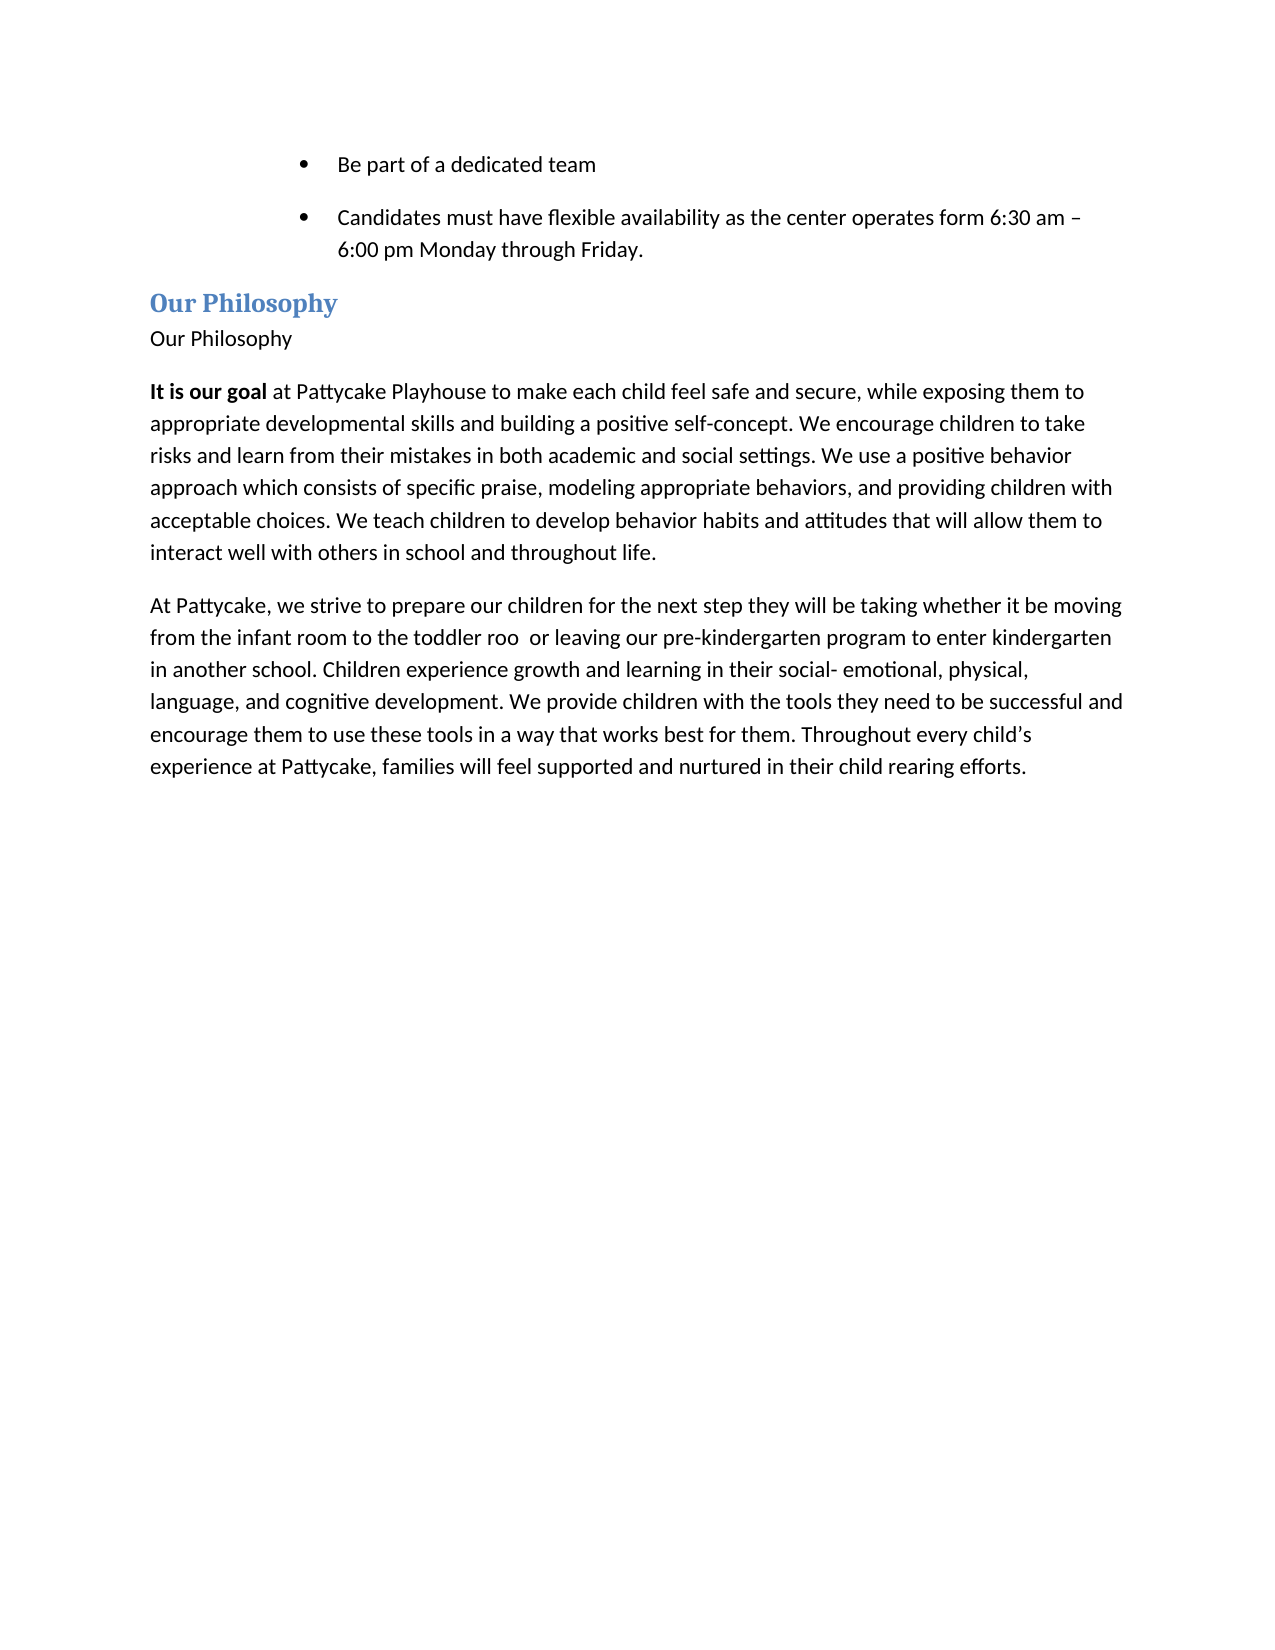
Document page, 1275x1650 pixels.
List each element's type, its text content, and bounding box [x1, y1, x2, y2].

text At Pattycake, we strive to prepare our children for the next step they will be taking whether it be moving from the infant room to the toddler roo or leaving our pre-kindergarten program to enter kindergarten in another school. Children experience growth and learning in their social- emotional, physical, language, and cognitive development. We provide children with the tools they need to be successful and encourage them to use these tools in a way that works best for them. Throughout every child’s experience at Pattycake, families will feel supported and nurtured in their child rearing efforts. [150, 591, 1125, 780]
text Our Philosophy [150, 324, 1125, 352]
subtitle Our Philosophy [150, 288, 1125, 319]
text It is our goal at Pattycake Playhouse to make each child feel safe and secure, while exposing them to appropriate developmental skills and building a positive self-concept. We encourage children to take risks and learn from their mistakes in both academic and social settings. We use a positive behavior approach which consists of specific praise, modeling appropriate behaviors, and providing children with acceptable choices. We teach children to develop behavior habits and attitudes that will allow them to interact well with others in school and throughout life. [150, 377, 1125, 566]
list Be part of a dedicated team [300, 150, 1125, 178]
list Candidates must have flexible availability as the center operates form 6:30 am – 6:00 pm Monday through Friday. [300, 203, 1125, 263]
